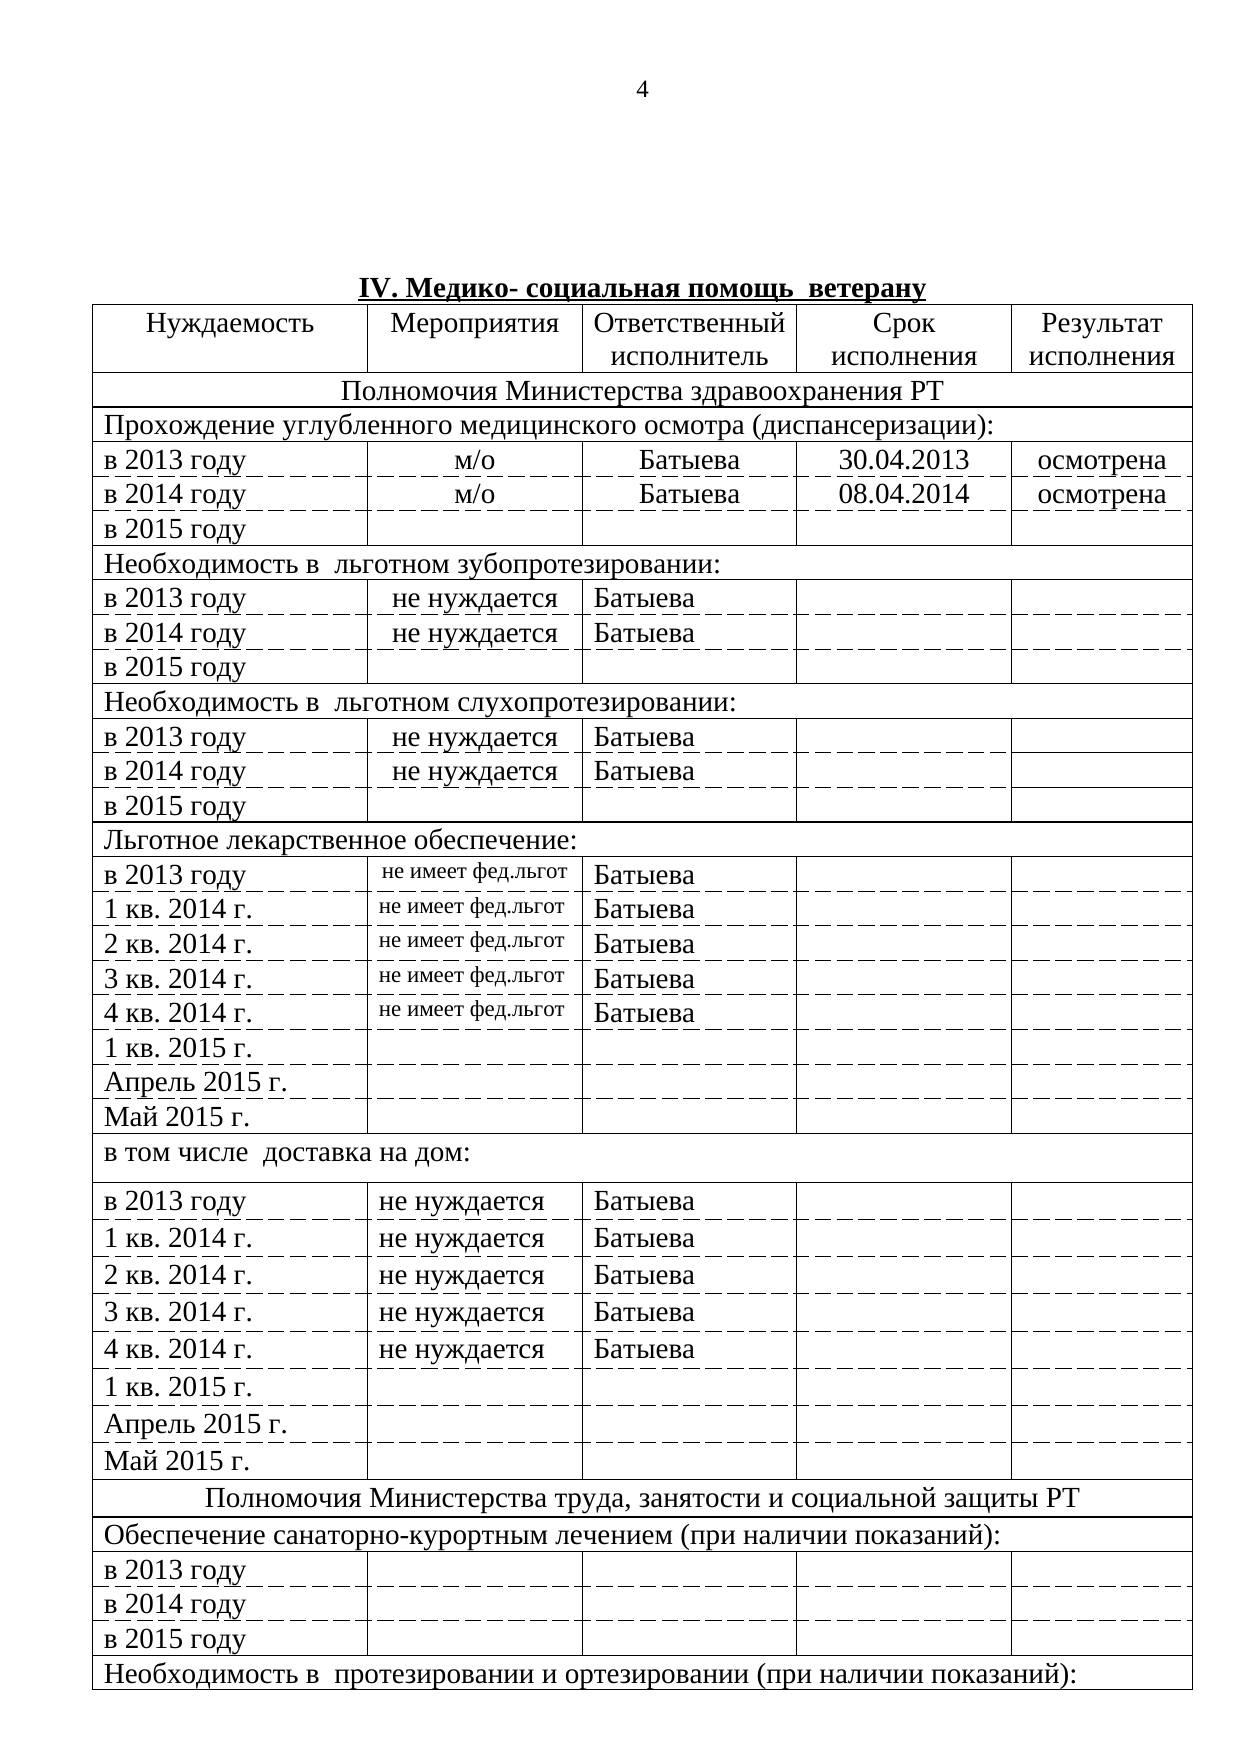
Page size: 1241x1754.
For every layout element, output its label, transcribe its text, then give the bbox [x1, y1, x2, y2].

table_cell [797, 925, 1011, 960]
table_cell Батыева [583, 1219, 796, 1256]
table_cell [1012, 1293, 1192, 1331]
table_cell [583, 1064, 796, 1098]
table_cell в 2013 году [93, 1183, 367, 1219]
table_cell [368, 1620, 582, 1655]
table_cell Батыева [583, 752, 796, 787]
table_cell [1012, 1219, 1192, 1256]
table_cell 1 кв. 2014 г. [93, 891, 367, 925]
table_cell 1 кв. 2014 г. [93, 1219, 367, 1256]
table_cell в 2014 году [93, 614, 367, 648]
table_cell не имеет фед.льгот [368, 925, 582, 960]
table_cell не нуждается [368, 1219, 582, 1256]
table_cell [1012, 1405, 1192, 1442]
table_cell [368, 1586, 582, 1620]
table_cell не нуждается [368, 1256, 582, 1293]
table_cell не нуждается [368, 752, 582, 787]
table_cell не нуждается [368, 1331, 582, 1368]
table_cell [583, 1442, 796, 1479]
table_cell [797, 1293, 1011, 1331]
table_cell 08.04.2014 [797, 476, 1011, 510]
table_cell [797, 994, 1011, 1029]
table_cell в 2014 году [93, 1586, 367, 1620]
table_cell в 2015 году [93, 510, 367, 545]
table_cell [797, 891, 1011, 925]
table_cell [797, 857, 1011, 891]
table_header Срок исполнения [797, 305, 1011, 372]
table_cell не нуждается [368, 1293, 582, 1331]
table_cell не нуждается [368, 614, 582, 648]
table_header Нуждаемость [93, 305, 367, 372]
table_cell не имеет фед.льгот [368, 960, 582, 994]
table_cell не имеет фед.льгот [368, 994, 582, 1029]
table_cell [1012, 994, 1192, 1029]
table_cell Полномочия Министерства труда, занятости и социальной защиты РТ [93, 1480, 1192, 1516]
table_cell [797, 752, 1011, 787]
table_cell [368, 1442, 582, 1479]
table_cell м/о [368, 442, 582, 476]
table_cell [797, 580, 1011, 614]
table_cell [583, 787, 796, 821]
table_cell Батыева [583, 1256, 796, 1293]
table_cell [368, 787, 582, 821]
table_cell [797, 1405, 1011, 1442]
table_cell осмотрена [1012, 476, 1192, 510]
table_cell в 2013 году [93, 442, 367, 476]
table_cell 2 кв. 2014 г. [93, 925, 367, 960]
table_cell [797, 1029, 1011, 1063]
table_cell в 2014 году [93, 476, 367, 510]
table_cell [797, 1586, 1011, 1620]
table_cell [1012, 1552, 1192, 1586]
table_cell 4 кв. 2014 г. [93, 1331, 367, 1368]
table_cell [583, 649, 796, 683]
table_header Ответственный исполнитель [583, 305, 796, 372]
table_cell Необходимость в льготном слухопротезировании: [93, 684, 1192, 718]
table_cell [797, 1098, 1011, 1133]
table_cell 4 кв. 2014 г. [93, 994, 367, 1029]
table_cell [583, 1098, 796, 1133]
table_cell Батыева [583, 925, 796, 960]
table_cell [1012, 580, 1192, 614]
table_cell Батыева [583, 1183, 796, 1219]
table_cell [797, 649, 1011, 683]
table_cell в 2013 году [93, 719, 367, 752]
table_cell [583, 1552, 796, 1586]
table_cell не нуждается [368, 1183, 582, 1219]
table_cell [1012, 1331, 1192, 1368]
table_header Мероприятия [368, 305, 582, 372]
table_cell [1012, 857, 1192, 891]
table_cell в 2013 году [93, 857, 367, 891]
table_cell [797, 960, 1011, 994]
table_cell [1012, 1620, 1192, 1655]
table_cell [797, 787, 1011, 821]
table_cell [1012, 1368, 1192, 1405]
table_cell [368, 1029, 582, 1063]
table_header Результат исполнения [1012, 305, 1192, 372]
table_cell Батыева [583, 580, 796, 614]
table_cell Батыева [583, 719, 796, 752]
table_cell [1012, 1586, 1192, 1620]
table_cell [797, 1183, 1011, 1219]
table_cell не имеет фед.льгот [368, 857, 582, 891]
table_cell Прохождение углубленного медицинского осмотра (диспансеризации): [93, 408, 1192, 441]
table_cell Апрель 2015 г. [93, 1405, 367, 1442]
table_cell [368, 1405, 582, 1442]
table_cell не нуждается [368, 580, 582, 614]
table_cell Батыева [583, 857, 796, 891]
table_cell [797, 1552, 1011, 1586]
table_cell 1 кв. 2015 г. [93, 1029, 367, 1063]
table_cell [1012, 1064, 1192, 1098]
table_cell [1012, 1183, 1192, 1219]
table_cell [1012, 1442, 1192, 1479]
table_cell не нуждается [368, 719, 582, 752]
table_cell Льготное лекарственное обеспечение: [93, 823, 1192, 856]
table_cell Батыева [583, 1293, 796, 1331]
table_cell [368, 1368, 582, 1405]
table_cell 30.04.2013 [797, 442, 1011, 476]
table_cell [368, 1064, 582, 1098]
table_cell Май 2015 г. [93, 1442, 367, 1479]
table_cell [1012, 1029, 1192, 1063]
table_cell [1012, 925, 1192, 960]
table_cell [1012, 614, 1192, 648]
table_cell 2 кв. 2014 г. [93, 1256, 367, 1293]
table_cell Батыева [583, 960, 796, 994]
table_cell [797, 1256, 1011, 1293]
table_cell [1012, 891, 1192, 925]
table_cell в том числе доставка на дом: [93, 1134, 1192, 1182]
table_cell [797, 1368, 1011, 1405]
table_cell [1012, 719, 1192, 752]
table_cell [1012, 1256, 1192, 1293]
table_cell Полномочия Министерства здравоохранения РТ [93, 373, 1192, 406]
table_cell осмотрена [1012, 442, 1192, 476]
table_cell [797, 719, 1011, 752]
table_cell Обеспечение санаторно-курортным лечением (при наличии показаний): [93, 1518, 1192, 1551]
table_cell Батыева [583, 994, 796, 1029]
table_cell не имеет фед.льгот [368, 891, 582, 925]
table_cell [1012, 510, 1192, 545]
table_cell Батыева [583, 442, 796, 476]
table_cell [797, 1620, 1011, 1655]
table_cell Необходимость в льготном зубопротезировании: [93, 546, 1192, 579]
table_cell Необходимость в протезировании и ортезировании (при наличии показаний): [93, 1656, 1192, 1689]
table_cell в 2015 году [93, 1620, 367, 1655]
table_cell [368, 1098, 582, 1133]
table_cell Батыева [583, 476, 796, 510]
table_cell Май 2015 г. [93, 1098, 367, 1133]
table_cell [1012, 960, 1192, 994]
table_cell Батыева [583, 1331, 796, 1368]
table_cell Батыева [583, 891, 796, 925]
table_cell 3 кв. 2014 г. [93, 960, 367, 994]
table_cell [583, 1620, 796, 1655]
text IV. Медико- социальная помощь ветерану [103, 270, 1181, 304]
table_cell в 2014 году [93, 752, 367, 787]
table_cell [797, 614, 1011, 648]
table_cell [1012, 753, 1192, 787]
table_cell [797, 1064, 1011, 1098]
table_cell [797, 1331, 1011, 1368]
table_cell [368, 510, 582, 545]
table_cell м/о [368, 476, 582, 510]
table_cell [1012, 1098, 1192, 1133]
table_cell [583, 1405, 796, 1442]
table_cell [797, 510, 1011, 545]
table_cell в 2015 году [93, 649, 367, 683]
table_cell [1012, 649, 1192, 683]
table_cell [368, 1552, 582, 1586]
table_cell в 2013 году [93, 580, 367, 614]
table_cell [797, 1442, 1011, 1479]
table_cell в 2015 году [93, 787, 367, 821]
table_cell [583, 1368, 796, 1405]
table_cell 1 кв. 2015 г. [93, 1368, 367, 1405]
table_cell [1012, 788, 1192, 821]
table_cell Батыева [583, 614, 796, 648]
table_cell [797, 1219, 1011, 1256]
table_cell Апрель 2015 г. [93, 1064, 367, 1098]
table_cell 3 кв. 2014 г. [93, 1293, 367, 1331]
table_cell [583, 1586, 796, 1620]
table_cell [583, 1029, 796, 1063]
table_cell [368, 649, 582, 683]
table_cell [583, 510, 796, 545]
table_cell в 2013 году [93, 1552, 367, 1586]
